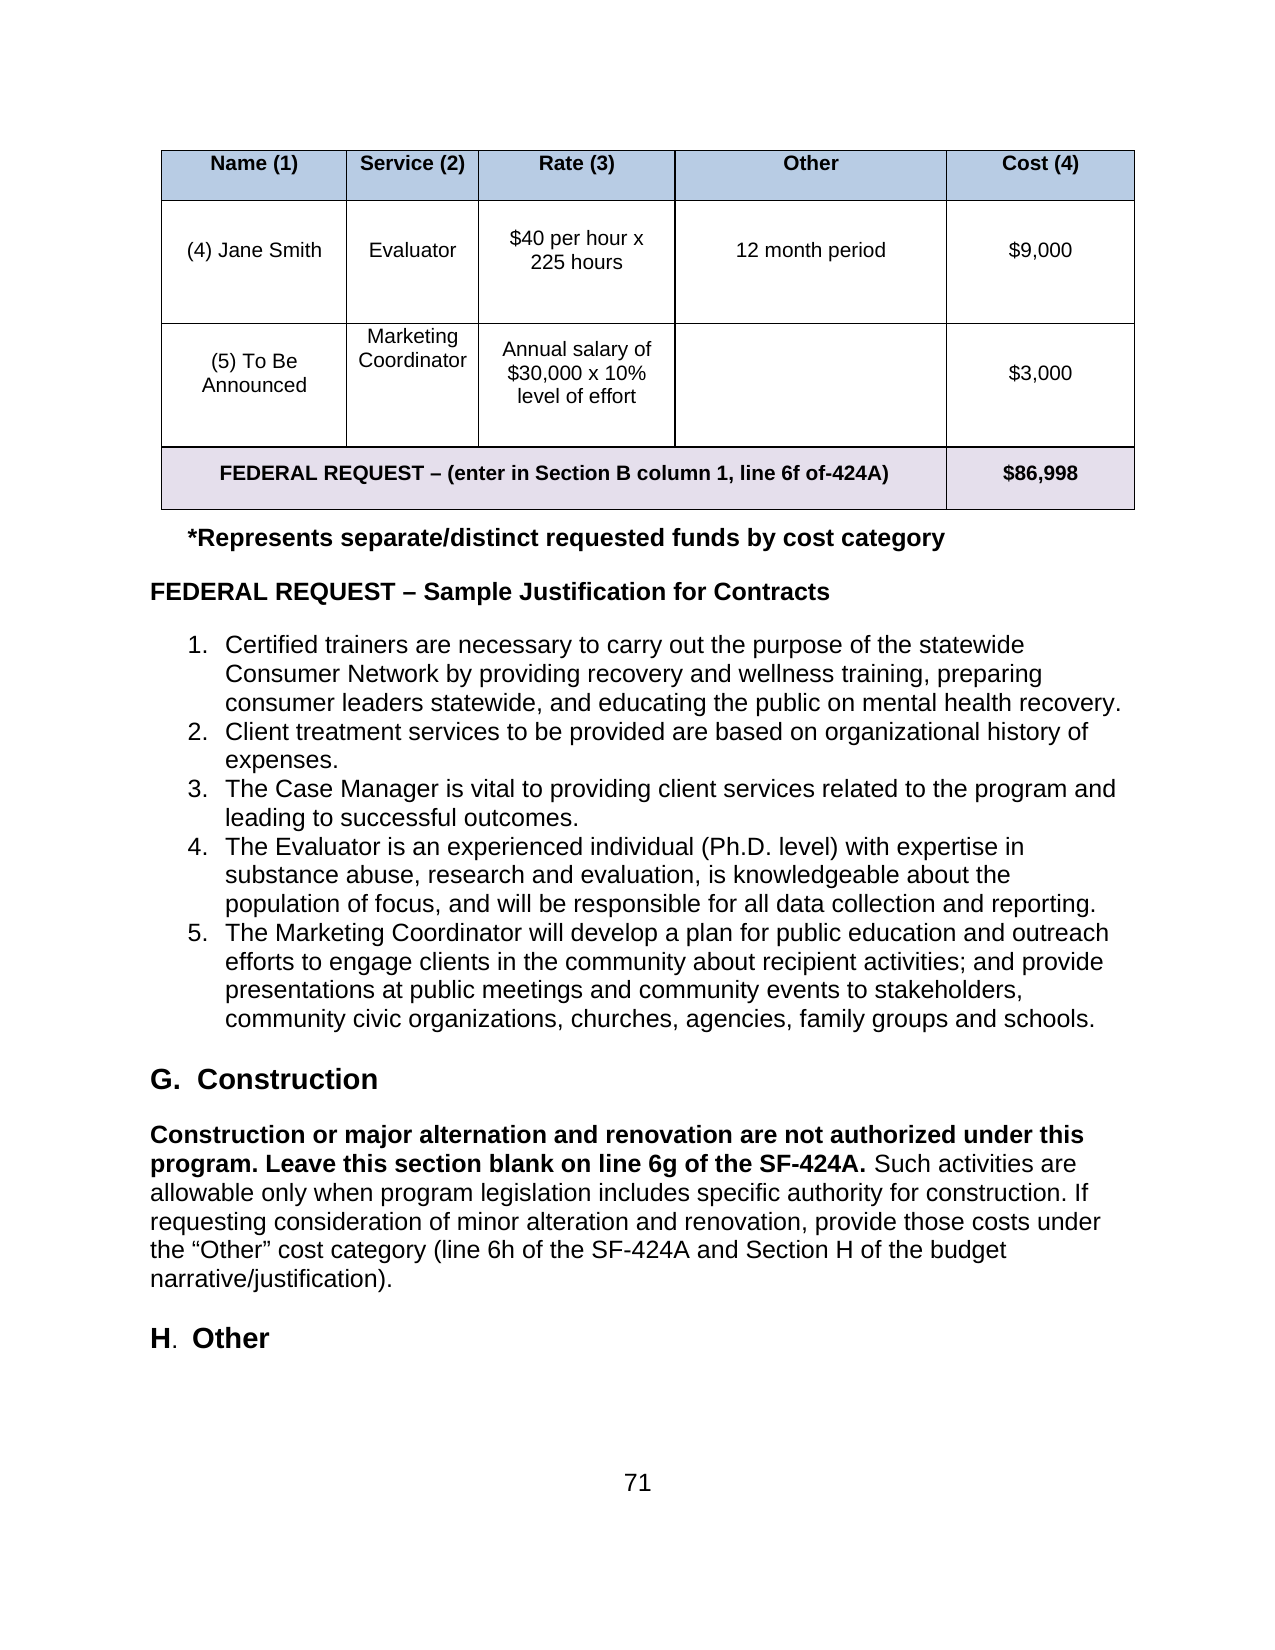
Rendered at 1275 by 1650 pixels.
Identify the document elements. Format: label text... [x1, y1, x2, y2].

table_header Name (1) [162, 151, 346, 200]
table_cell Annual salary of $30,000 x 10% level of effort [479, 324, 674, 446]
text G. Construction [150, 1062, 1125, 1095]
table_cell Marketing Coordinator [347, 324, 478, 446]
list The Case Manager is vital to providing client services related to the program and leading to successful outcomes. [187, 774, 1125, 832]
table_header Rate (3) [479, 151, 674, 200]
table_cell Evaluator [347, 201, 478, 323]
text FEDERAL REQUEST – Sample Justification for Contracts [150, 577, 1125, 605]
table_header Cost (4) [947, 151, 1134, 200]
list The Marketing Coordinator will develop a plan for public education and outreach efforts to engage clients in the community about recipient activities; and provide presentations at public meetings and community events to stakeholders, community civic organizations, churches, agencies, family groups and schools. [187, 918, 1125, 1062]
table_cell $40 per hour x 225 hours [479, 201, 674, 323]
table_cell (4) Jane Smith [162, 201, 346, 323]
list Client treatment services to be provided are based on organizational history of expenses. [187, 717, 1125, 774]
table_header FEDERAL REQUEST – (enter in Section B column 1, line 6f of-424A) [162, 448, 946, 509]
text Construction or major alternation and renovation are not authorized under this program. Leave this section blank on line 6g of the SF-424A. Such activities are allowable only when program legislation includes specific authority for construction. If requesting consideration of minor alteration and renovation, provide those costs under the “Other” cost category (line 6h of the SF-424A and Section H of the budget narrative/justification). [150, 1120, 1125, 1293]
table_cell $3,000 [947, 324, 1134, 446]
text *Represents separate/distinct requested funds by cost category [187, 523, 1125, 552]
table_header $86,998 [947, 448, 1134, 509]
table_cell 12 month period [676, 201, 946, 323]
list The Evaluator is an experienced individual (Ph.D. level) with expertise in substance abuse, research and evaluation, is knowledgeable about the population of focus, and will be responsible for all data collection and reporting. [187, 832, 1125, 918]
list Certified trainers are necessary to carry out the purpose of the statewide Consumer Network by providing recovery and wellness training, preparing consumer leaders statewide, and educating the public on mental health recovery. [187, 630, 1125, 717]
table_header Service (2) [347, 151, 478, 200]
text H. Other [150, 1321, 1125, 1355]
table_cell (5) To Be Announced [162, 324, 346, 446]
table_header Other [676, 151, 946, 200]
table_cell $9,000 [947, 201, 1134, 323]
table_cell [676, 324, 946, 446]
